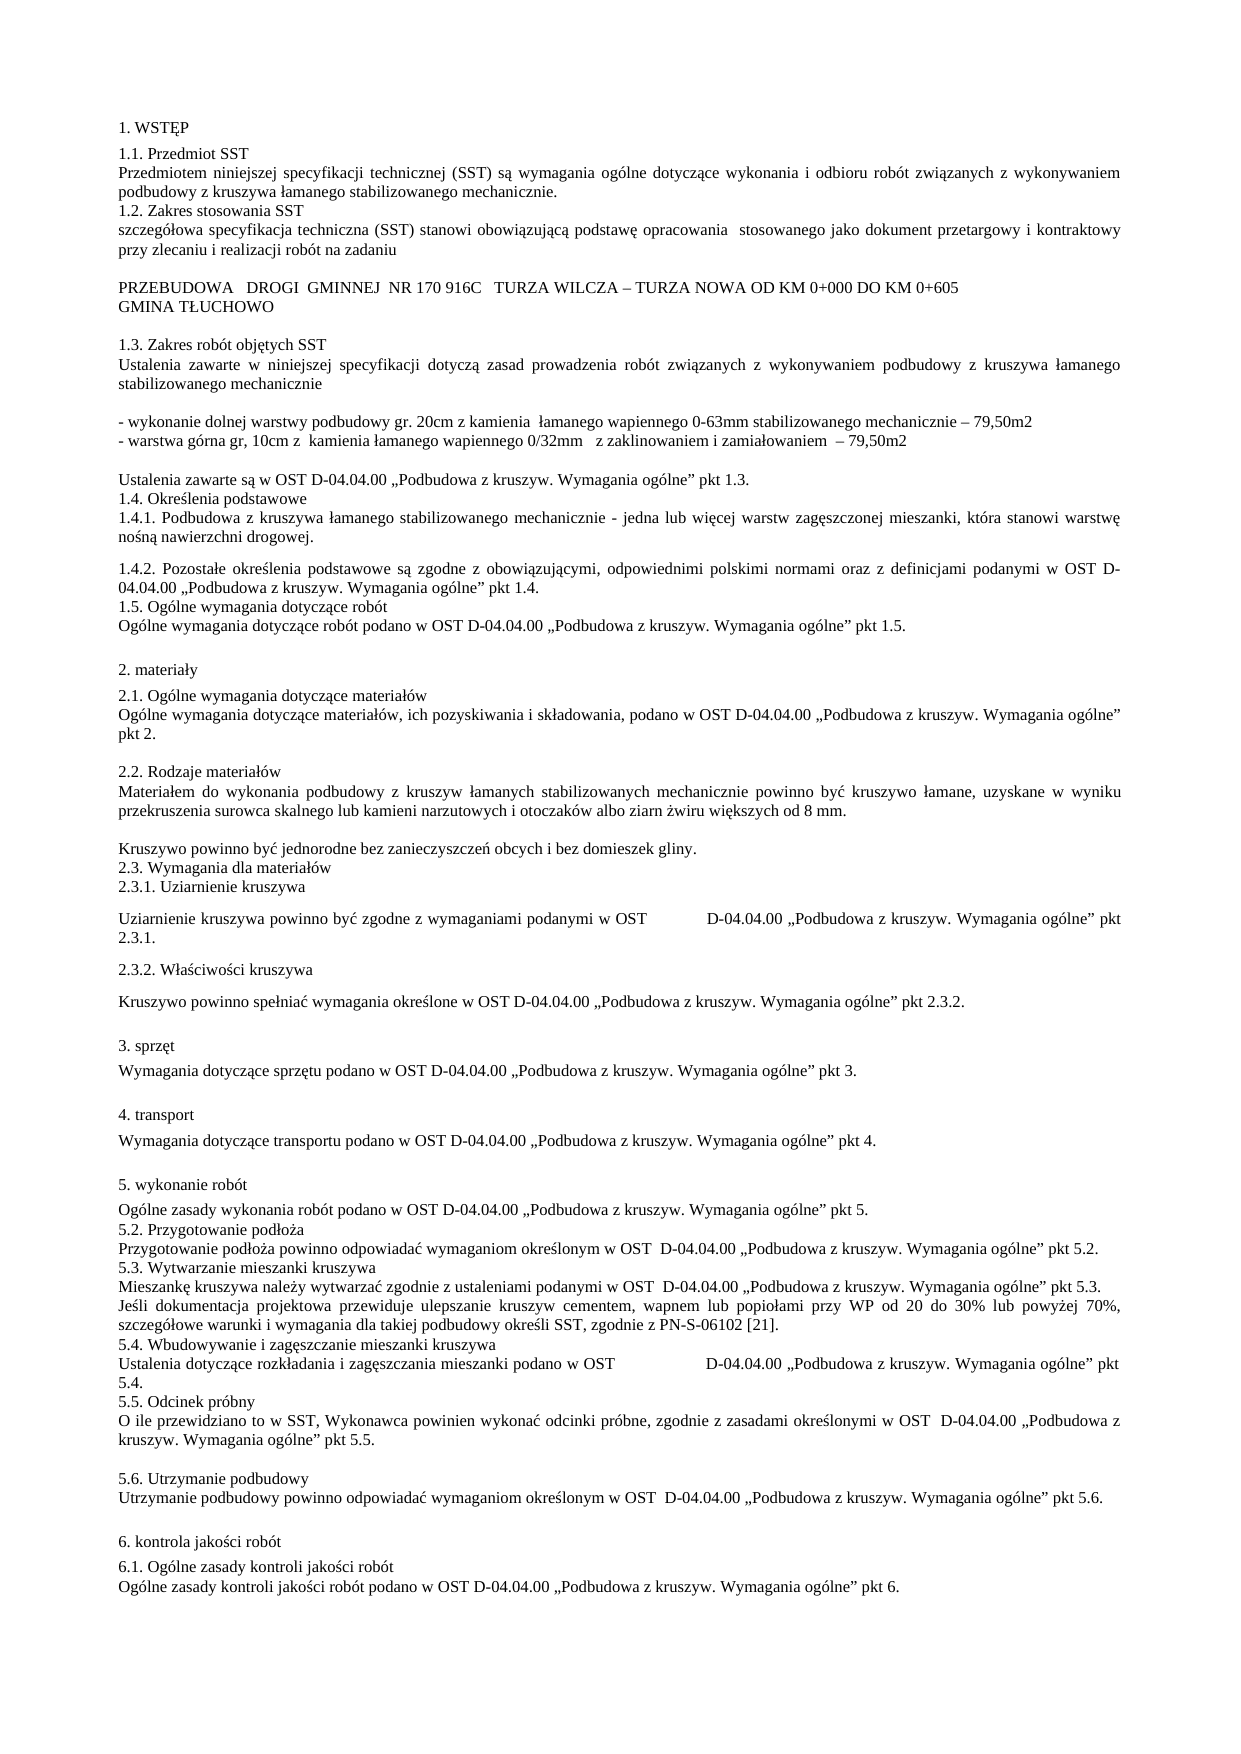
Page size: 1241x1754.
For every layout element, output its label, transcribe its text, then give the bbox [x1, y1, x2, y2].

text 1.2. Zakres stosowania SST [118, 201, 1122, 220]
text 1.4. Określenia podstawowe [118, 488, 1122, 508]
text GMINA TŁUCHOWO [118, 297, 1122, 316]
text Przygotowanie podłoża powinno odpowiadać wymaganiom określonym w OST D-04.04.00 „Podbudowa z kruszyw. Wymagania ogólne” pkt 5.2. [118, 1238, 1122, 1258]
text 1.4.2. Pozostałe określenia podstawowe są zgodne z obowiązującymi, odpowiednimi polskimi normami oraz z definicjami podanymi w OST D-04.04.00 „Podbudowa z kruszyw. Wymagania ogólne” pkt 1.4. [118, 558, 1122, 597]
text 4. transport [118, 1105, 1122, 1124]
text 5.5. Odcinek próbny [118, 1392, 1122, 1411]
text 1.3. Zakres robót objętych SST [118, 335, 1122, 354]
text - wykonanie dolnej warstwy podbudowy gr. 20cm z kamienia łamanego wapiennego 0-63mm stabilizowanego mechanicznie – 79,50m2 [118, 412, 1181, 431]
text Kruszywo powinno być jednorodne bez zanieczyszczeń obcych i bez domieszek gliny. [118, 839, 1122, 858]
text Wymagania dotyczące transportu podano w OST D-04.04.00 „Podbudowa z kruszyw. Wymagania ogólne” pkt 4. [118, 1131, 1122, 1150]
text szczegółowa specyfikacja techniczna (SST) stanowi obowiązującą podstawę opracowania stosowanego jako dokument przetargowy i kontraktowy przy zlecaniu i realizacji robót na zadaniu [118, 220, 1122, 258]
text Ogólne wymagania dotyczące robót podano w OST D-04.04.00 „Podbudowa z kruszyw. Wymagania ogólne” pkt 1.5. [118, 616, 1122, 635]
text 2.1. Ogólne wymagania dotyczące materiałów [118, 686, 1122, 705]
text Mieszankę kruszywa należy wytwarzać zgodnie z ustaleniami podanymi w OST D-04.04.00 „Podbudowa z kruszyw. Wymagania ogólne” pkt 5.3. [118, 1277, 1122, 1296]
text 1.5. Ogólne wymagania dotyczące robót [118, 597, 1122, 616]
text Ogólne zasady wykonania robót podano w OST D-04.04.00 „Podbudowa z kruszyw. Wymagania ogólne” pkt 5. [118, 1200, 1122, 1219]
text 5. wykonanie robót [118, 1175, 1122, 1194]
text Materiałem do wykonania podbudowy z kruszyw łamanych stabilizowanych mechanicznie powinno być kruszywo łamane, uzyskane w wyniku przekruszenia surowca skalnego lub kamieni narzutowych i otoczaków albo ziarn żwiru większych od 8 mm. [118, 781, 1122, 820]
text 2. materiały [118, 660, 1122, 679]
text Utrzymanie podbudowy powinno odpowiadać wymaganiom określonym w OST D-04.04.00 „Podbudowa z kruszyw. Wymagania ogólne” pkt 5.6. [118, 1488, 1122, 1507]
text 6. kontrola jakości robót [118, 1532, 1122, 1551]
text PRZEBUDOWA DROGI GMINNEJ NR 170 916C TURZA WILCZA – TURZA NOWA OD KM 0+000 DO KM 0+605 [118, 278, 1122, 297]
text 5.2. Przygotowanie podłoża [118, 1219, 1122, 1238]
text Uziarnienie kruszywa powinno być zgodne z wymaganiami podanymi w OST D-04.04.00 „Podbudowa z kruszyw. Wymagania ogólne” pkt 2.3.1. [118, 909, 1122, 947]
text 1.1. Przedmiot SST [118, 143, 1122, 163]
text Jeśli dokumentacja projektowa przewiduje ulepszanie kruszyw cementem, wapnem lub popiołami przy WP od 20 do 30% lub powyżej 70%, szczegółowe warunki i wymagania dla takiej podbudowy określi SST, zgodnie z PN-S-06102 [21]. [118, 1296, 1122, 1334]
text 1. WSTĘP [118, 118, 1122, 137]
text Kruszywo powinno spełniać wymagania określone w OST D-04.04.00 „Podbudowa z kruszyw. Wymagania ogólne” pkt 2.3.2. [118, 991, 1122, 1011]
text 5.3. Wytwarzanie mieszanki kruszywa [118, 1258, 1122, 1277]
text - warstwa górna gr, 10cm z kamienia łamanego wapiennego 0/32mm z zaklinowaniem i zamiałowaniem – 79,50m2 [118, 431, 1122, 450]
text 2.3.2. Właściwości kruszywa [118, 960, 1122, 979]
text 1.4.1. Podbudowa z kruszywa łamanego stabilizowanego mechanicznie - jedna lub więcej warstw zagęszczonej mieszanki, która stanowi warstwę nośną nawierzchni drogowej. [118, 508, 1122, 546]
text Ustalenia dotyczące rozkładania i zagęszczania mieszanki podano w OST D-04.04.00 „Podbudowa z kruszyw. Wymagania ogólne” pkt 5.4. [118, 1353, 1122, 1392]
text Wymagania dotyczące sprzętu podano w OST D-04.04.00 „Podbudowa z kruszyw. Wymagania ogólne” pkt 3. [118, 1061, 1122, 1080]
text 3. sprzęt [118, 1036, 1122, 1055]
text 2.3. Wymagania dla materiałów [118, 858, 1122, 877]
text Ogólne wymagania dotyczące materiałów, ich pozyskiwania i składowania, podano w OST D-04.04.00 „Podbudowa z kruszyw. Wymagania ogólne” pkt 2. [118, 705, 1122, 743]
text Ustalenia zawarte są w OST D-04.04.00 „Podbudowa z kruszyw. Wymagania ogólne” pkt 1.3. [118, 469, 1122, 488]
text 6.1. Ogólne zasady kontroli jakości robót [118, 1557, 1122, 1576]
text 2.2. Rodzaje materiałów [118, 762, 1122, 781]
text Przedmiotem niniejszej specyfikacji technicznej (SST) są wymagania ogólne dotyczące wykonania i odbioru robót związanych z wykonywaniem podbudowy z kruszywa łamanego stabilizowanego mechanicznie. [118, 163, 1122, 201]
text 5.6. Utrzymanie podbudowy [118, 1468, 1122, 1488]
text O ile przewidziano to w SST, Wykonawca powinien wykonać odcinki próbne, zgodnie z zasadami określonymi w OST D-04.04.00 „Podbudowa z kruszyw. Wymagania ogólne” pkt 5.5. [118, 1411, 1122, 1449]
text Ogólne zasady kontroli jakości robót podano w OST D-04.04.00 „Podbudowa z kruszyw. Wymagania ogólne” pkt 6. [118, 1576, 1122, 1596]
text 5.4. Wbudowywanie i zagęszczanie mieszanki kruszywa [118, 1334, 1122, 1353]
text 2.3.1. Uziarnienie kruszywa [118, 877, 1122, 896]
text Ustalenia zawarte w niniejszej specyfikacji dotyczą zasad prowadzenia robót związanych z wykonywaniem podbudowy z kruszywa łamanego stabilizowanego mechanicznie [118, 354, 1122, 393]
